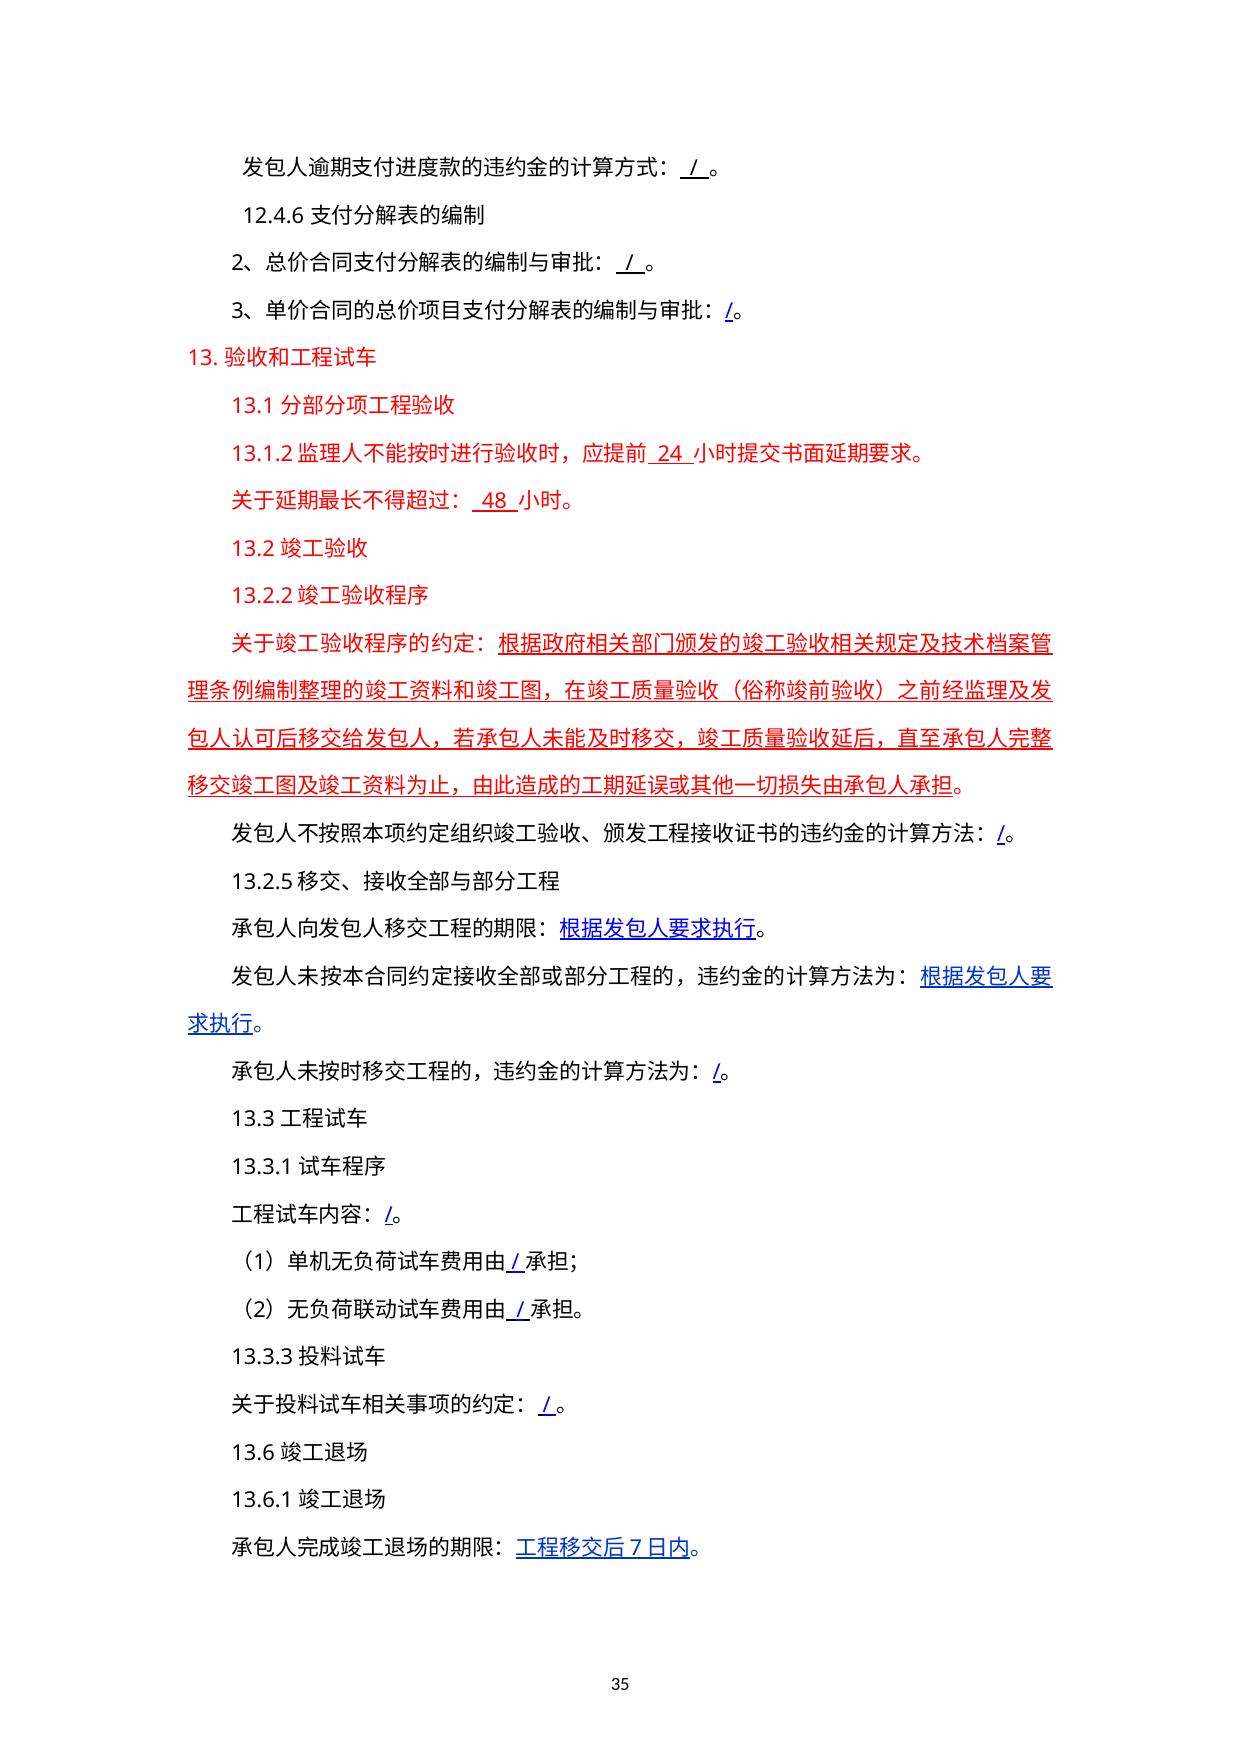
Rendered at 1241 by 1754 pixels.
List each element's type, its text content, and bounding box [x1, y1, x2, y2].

text 承包人向发包人移交工程的期限：根据发包人要求执行。 [187, 911, 1053, 943]
text 2、总价合同支付分解表的编制与审批： / 。 [187, 245, 1053, 277]
text 发包人不按照本项约定组织竣工验收、颁发工程接收证书的违约金的计算方法：/。 [187, 816, 1053, 848]
text 关于竣工验收程序的约定：根据政府相关部门颁发的竣工验收相关规定及技术档案管理条例编制整理的竣工资料和竣工图，在竣工质量验收（俗称竣前验收）之前经监理及发包人认可后移交给发包人，若承包人未能及时移交，竣工质量验收延后，直至承包人完整移交竣工图及竣工资料为止，由此造成的工期延误或其他一切损失由承包人承担。 [187, 702, 1053, 748]
text 12.4.6 支付分解表的编制 [187, 198, 1053, 229]
text 关于竣工验收程序的约定：根据政府相关部门颁发的竣工验收相关规定及技术档案管理条例编制整理的竣工资料和竣工图，在竣工质量验收（俗称竣前验收）之前经监理及发包人认可后移交给发包人，若承包人未能及时移交，竣工质量验收延后，直至承包人完整移交竣工图及竣工资料为止，由此造成的工期延误或其他一切损失由承包人承担。 [187, 626, 1053, 701]
text 发包人未按本合同约定接收全部或部分工程的，违约金的计算方法为：根据发包人要求执行。 [187, 959, 1053, 1038]
text 工程试车内容：/。 [187, 1197, 1053, 1228]
text 3、单价合同的总价项目支付分解表的编制与审批：/。 [187, 293, 1053, 324]
text （2）无负荷联动试车费用由 / 承担。 [187, 1292, 1053, 1323]
text 发包人逾期支付进度款的违约金的计算方式： / 。 [187, 150, 1053, 182]
text 承包人完成竣工退场的期限：工程移交后7日内。 [187, 1530, 1053, 1562]
text 关于延期最长不得超过： 48 小时。 [187, 483, 1053, 515]
text 13.2 竣工验收 [187, 531, 1053, 563]
text 13.3 工程试车 [187, 1101, 1053, 1133]
text 13.3.1 试车程序 [187, 1149, 1053, 1181]
text 承包人未按时移交工程的，违约金的计算方法为：/。 [187, 1054, 1053, 1086]
text 13.6.1 竣工退场 [187, 1482, 1053, 1514]
text 13.3.3 投料试车 [187, 1339, 1053, 1371]
text 13.6 竣工退场 [187, 1434, 1053, 1466]
text 关于竣工验收程序的约定：根据政府相关部门颁发的竣工验收相关规定及技术档案管理条例编制整理的竣工资料和竣工图，在竣工质量验收（俗称竣前验收）之前经监理及发包人认可后移交给发包人，若承包人未能及时移交，竣工质量验收延后，直至承包人完整移交竣工图及竣工资料为止，由此造成的工期延误或其他一切损失由承包人承担。 [187, 749, 1053, 800]
text 关于投料试车相关事项的约定： / 。 [187, 1387, 1053, 1419]
subtitle 13. 验收和工程试车 [187, 340, 1053, 372]
text 13.1.2监理人不能按时进行验收时，应提前 24 小时提交书面延期要求。 [187, 436, 1053, 467]
text 13.2.5移交、接收全部与部分工程 [187, 864, 1053, 895]
text 13.2.2竣工验收程序 [187, 578, 1053, 610]
text 13.1 分部分项工程验收 [187, 388, 1053, 420]
text （1）单机无负荷试车费用由 / 承担； [187, 1244, 1053, 1276]
